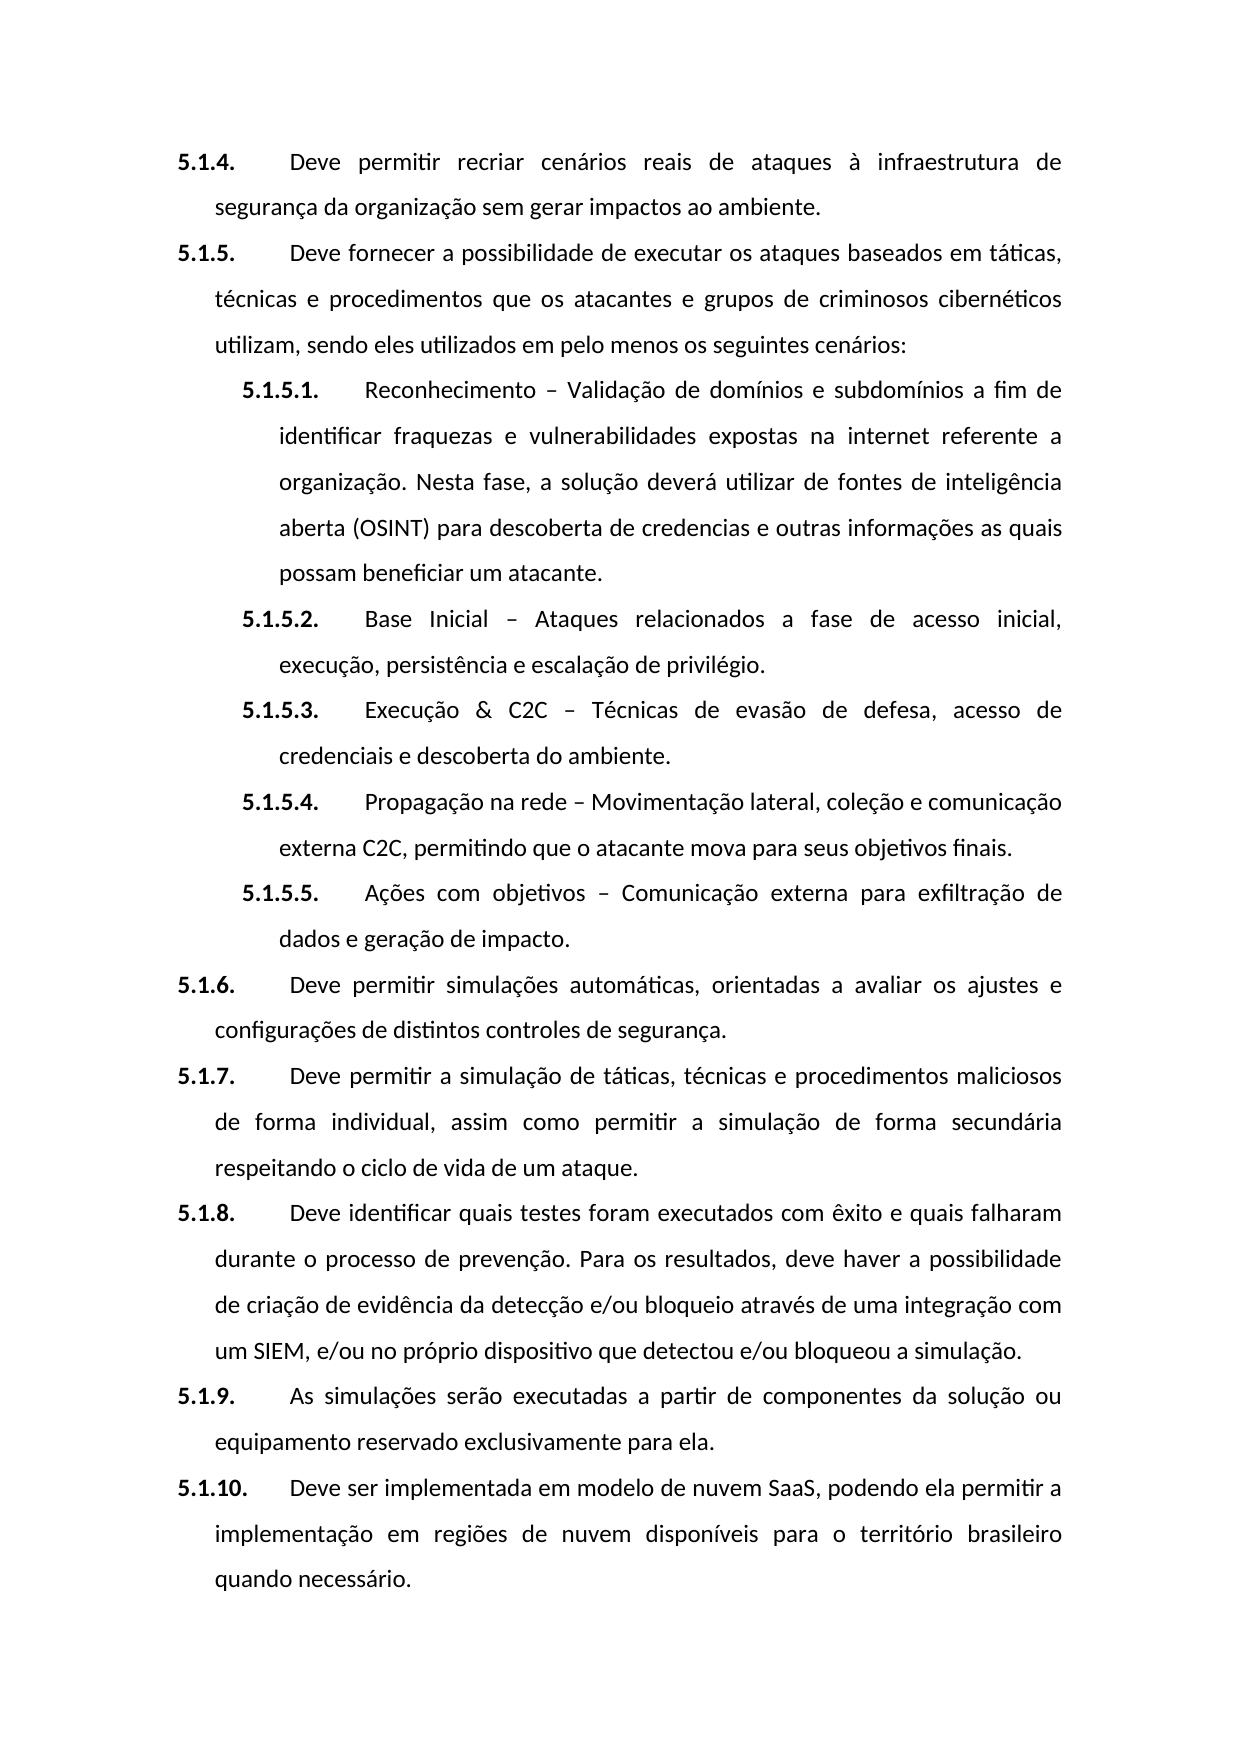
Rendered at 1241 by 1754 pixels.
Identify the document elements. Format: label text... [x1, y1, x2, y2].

list Deve permitir simulações automáticas, orientadas a avaliar os ajustes e configurações de distintos controles de segurança. [177, 969, 1063, 1045]
list Deve fornecer a possibilidade de executar os ataques baseados em táticas, técnicas e procedimentos que os atacantes e grupos de criminosos cibernéticos utilizam, sendo eles utilizados em pelo menos os seguintes cenários: [177, 237, 1063, 359]
list Deve permitir recriar cenários reais de ataques à infraestrutura de segurança da organização sem gerar impactos ao ambiente. [177, 146, 1063, 222]
list Reconhecimento – Validação de domínios e subdomínios a fim de identificar fraquezas e vulnerabilidades expostas na internet referente a organização. Nesta fase, a solução deverá utilizar de fontes de inteligência aberta (OSINT) para descoberta de credencias e outras informações as quais possam beneficiar um atacante. [242, 374, 1063, 588]
list Propagação na rede – Movimentação lateral, coleção e comunicação externa C2C, permitindo que o atacante mova para seus objetivos finais. [242, 786, 1063, 862]
list Deve permitir a simulação de táticas, técnicas e procedimentos maliciosos de forma individual, assim como permitir a simulação de forma secundária respeitando o ciclo de vida de um ataque. [177, 1060, 1063, 1182]
list Execução & C2C – Técnicas de evasão de defesa, acesso de credenciais e descoberta do ambiente. [242, 694, 1063, 771]
list Ações com objetivos – Comunicação externa para exfiltração de dados e geração de impacto. [242, 877, 1063, 954]
list Deve identificar quais testes foram executados com êxito e quais falharam durante o processo de prevenção. Para os resultados, deve haver a possibilidade de criação de evidência da detecção e/ou bloqueio através de uma integração com um SIEM, e/ou no próprio dispositivo que detectou e/ou bloqueou a simulação. [177, 1198, 1063, 1365]
list As simulações serão executadas a partir de componentes da solução ou equipamento reservado exclusivamente para ela. [177, 1381, 1063, 1457]
list Deve ser implementada em modelo de nuvem SaaS, podendo ela permitir a implementação em regiões de nuvem disponíveis para o território brasileiro quando necessário. [177, 1472, 1063, 1594]
list Base Inicial – Ataques relacionados a fase de acesso inicial, execução, persistência e escalação de privilégio. [242, 603, 1063, 679]
